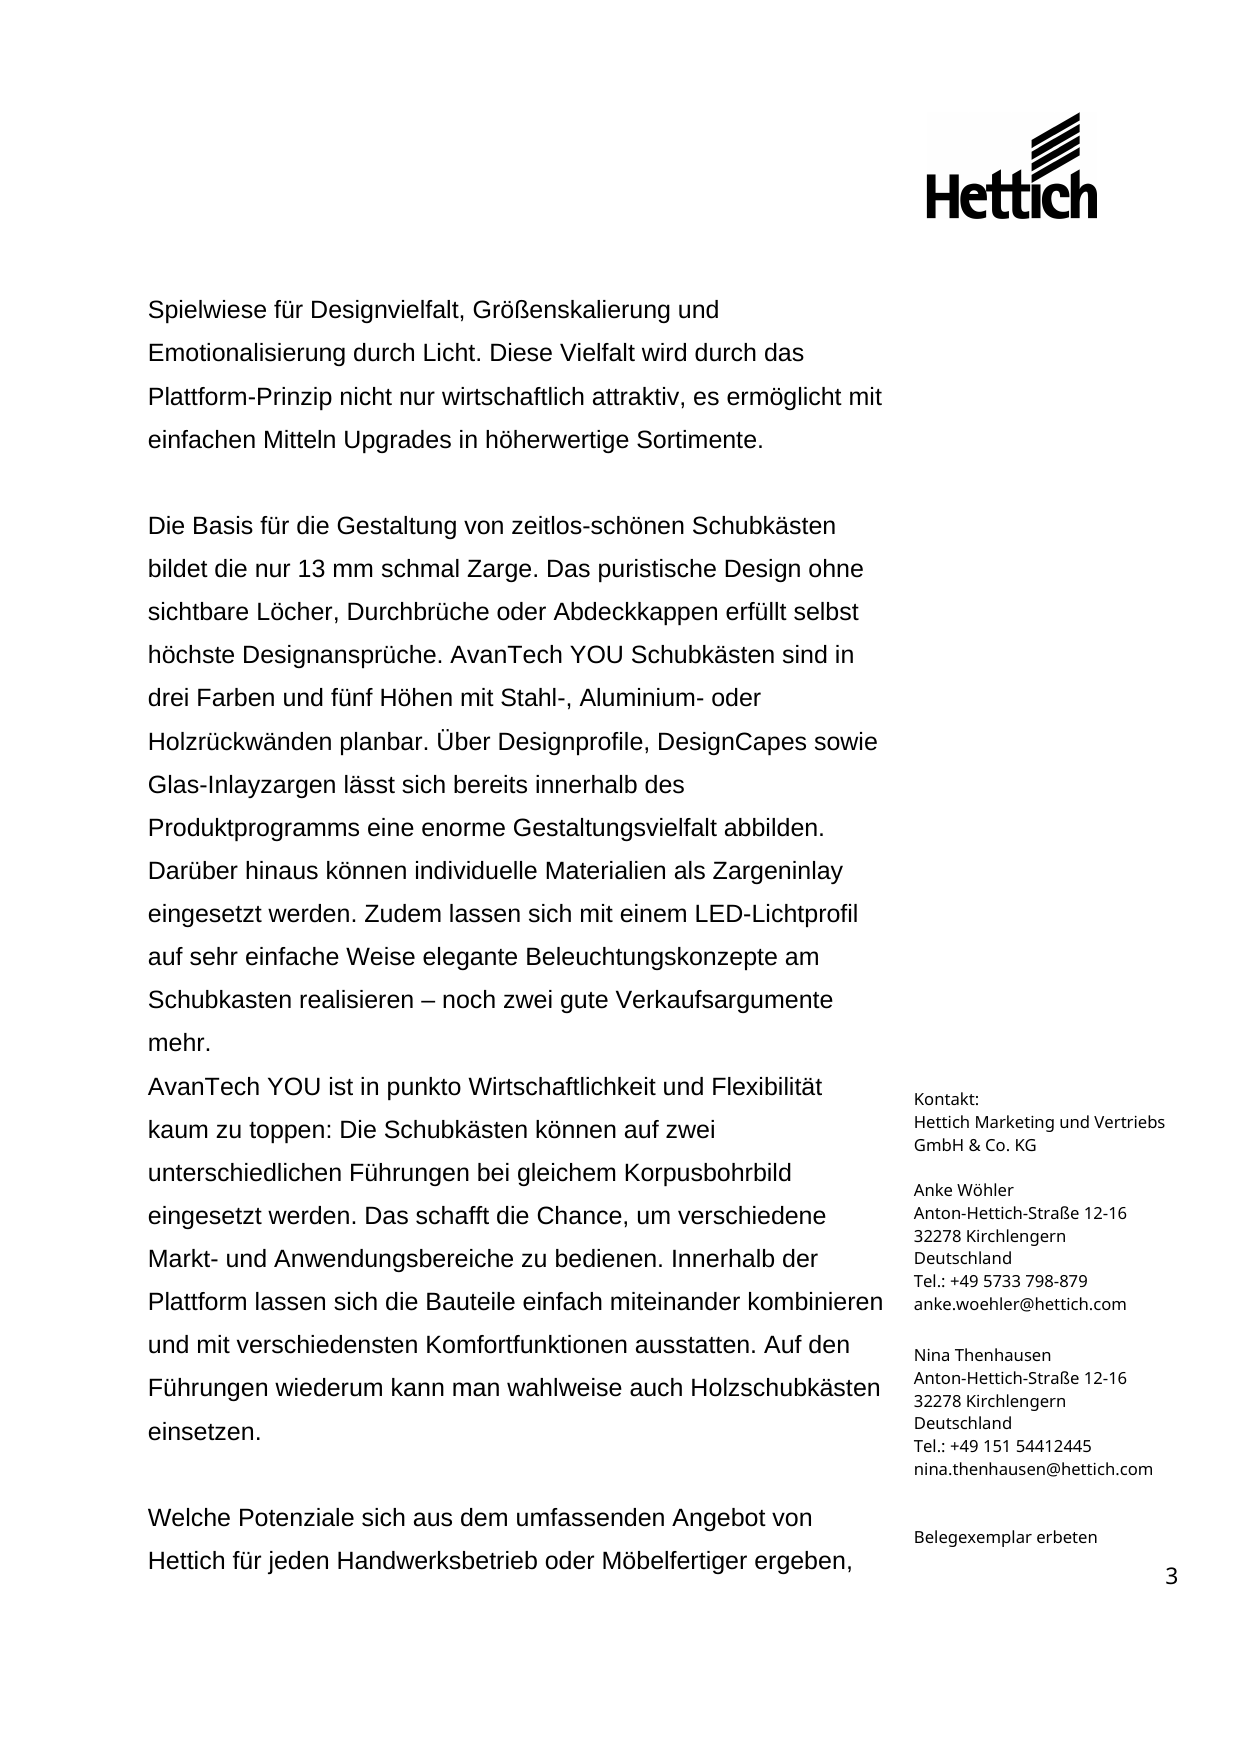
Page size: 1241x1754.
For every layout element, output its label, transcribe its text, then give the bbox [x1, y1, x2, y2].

text Die Basis für die Gestaltung von zeitlos-schönen Schubkästen bildet die nur 13 mm schmal Zarge. Das puristische Design ohne sichtbare Löcher, Durchbrüche oder Abdeckkappen erfüllt selbst höchste Designansprüche. AvanTech YOU Schubkästen sind in drei Farben und fünf Höhen mit Stahl-, Aluminium- oder Holzrückwänden planbar. Über Designprofile, DesignCapes sowie Glas-Inlayzargen lässt sich bereits innerhalb des Produktprogramms eine enorme Gestaltungsvielfalt abbilden. [148, 511, 886, 842]
picture [926, 112, 1097, 219]
